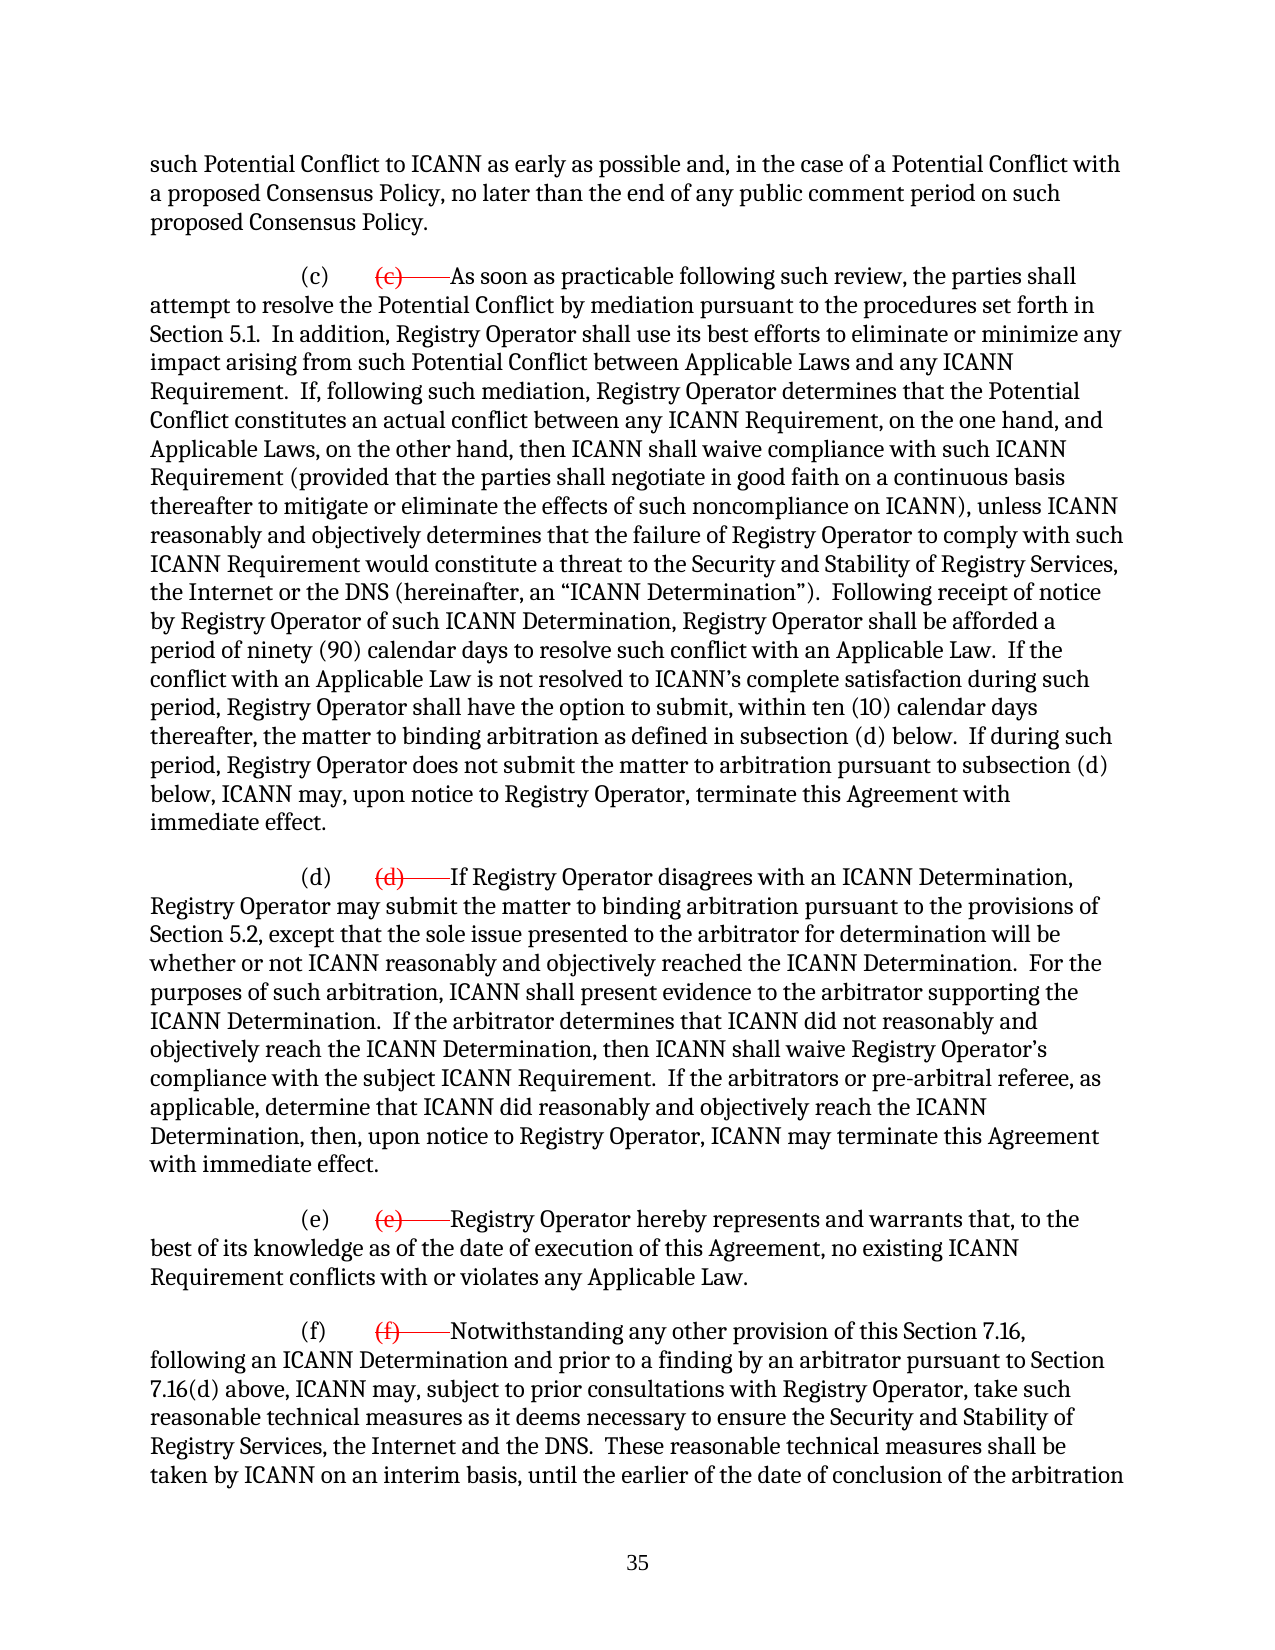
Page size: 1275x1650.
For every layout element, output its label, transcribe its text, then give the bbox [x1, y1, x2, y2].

list (e) Registry Operator hereby represents and warrants that, to the best of its knowledge as of the date of execution of this Agreement, no existing ICANN Requirement conflicts with or violates any Applicable Law. [150, 1204, 1125, 1291]
list (c) As soon as practicable following such review, the parties shall attempt to resolve the Potential Conflict by mediation pursuant to the procedures set forth in Section 5.1. In addition, Registry Operator shall use its best efforts to eliminate or minimize any impact arising from such Potential Conflict between Applicable Laws and any ICANN Requirement. If, following such mediation, Registry Operator determines that the Potential Conflict constitutes an actual conflict between any ICANN Requirement, on the one hand, and Applicable Laws, on the other hand, then ICANN shall waive compliance with such ICANN Requirement (provided that the parties shall negotiate in good faith on a continuous basis thereafter to mitigate or eliminate the effects of such noncompliance on ICANN), unless ICANN reasonably and objectively determines that the failure of Registry Operator to comply with such ICANN Requirement would constitute a threat to the Security and Stability of Registry Services, the Internet or the DNS (hereinafter, an “ICANN Determination”). Following receipt of notice by Registry Operator of such ICANN Determination, Registry Operator shall be afforded a period of ninety (90) calendar days to resolve such conflict with an Applicable Law. If the conflict with an Applicable Law is not resolved to ICANN’s complete satisfaction during such period, Registry Operator shall have the option to submit, within ten (10) calendar days thereafter, the matter to binding arbitration as defined in subsection (d) below. If during such period, Registry Operator does not submit the matter to arbitration pursuant to subsection (d) below, ICANN may, upon notice to Registry Operator, terminate this Agreement with immediate effect. [150, 261, 1125, 837]
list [150, 1316, 1125, 1489]
list (d) If Registry Operator disagrees with an ICANN Determination, Registry Operator may submit the matter to binding arbitration pursuant to the provisions of Section 5.2, except that the sole issue presented to the arbitrator for determination will be whether or not ICANN reasonably and objectively reached the ICANN Determination. For the purposes of such arbitration, ICANN shall present evidence to the arbitrator supporting the ICANN Determination. If the arbitrator determines that ICANN did not reasonably and objectively reach the ICANN Determination, then ICANN shall waive Registry Operator’s compliance with the subject ICANN Requirement. If the arbitrators or pre-arbitral referee, as applicable, determine that ICANN did reasonably and objectively reach the ICANN Determination, then, upon notice to Registry Operator, ICANN may terminate this Agreement with immediate effect. [150, 862, 1125, 1179]
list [150, 150, 1125, 236]
